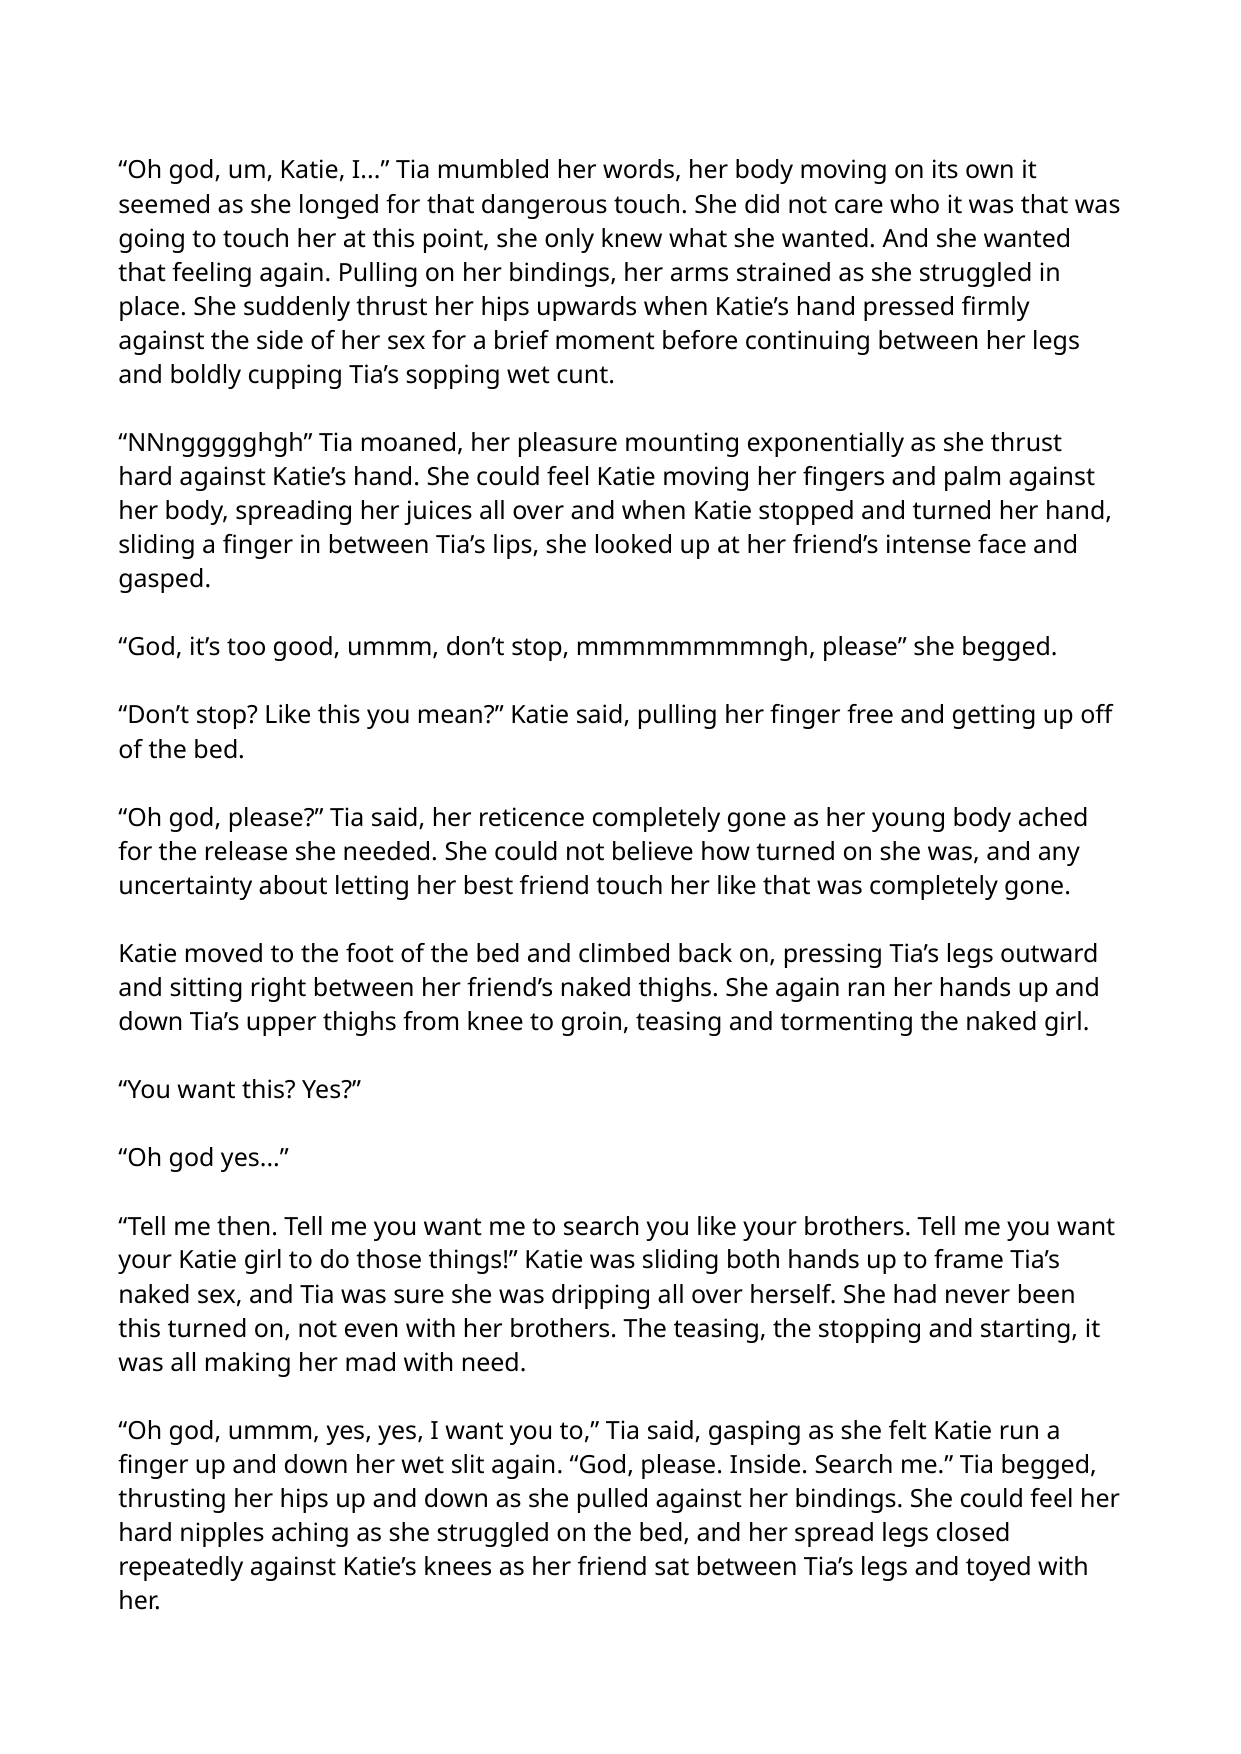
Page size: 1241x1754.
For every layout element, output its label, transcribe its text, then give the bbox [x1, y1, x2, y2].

text “Oh god, please?” Tia said, her reticence completely gone as her young body ached for the release she needed. She could not believe how turned on she was, and any uncertainty about letting her best friend touch her like that was completely gone. [118, 799, 1122, 902]
text “Tell me then. Tell me you want me to search you like your brothers. Tell me you want your Katie girl to do those things!” Katie was sliding both hands up to frame Tia’s naked sex, and Tia was sure she was dripping all over herself. She had never been this turned on, not even with her brothers. The teasing, the stopping and starting, it was all making her mad with need. [118, 1208, 1122, 1378]
text “NNnggggghgh” Tia moaned, her pleasure mounting exponentially as she thrust hard against Katie’s hand. She could feel Katie moving her fingers and palm against her body, spreading her juices all over and when Katie stopped and turned her hand, sliding a finger in between Tia’s lips, she looked up at her friend’s intense face and gasped. [118, 425, 1122, 595]
text “Don’t stop? Like this you mean?” Katie said, pulling her finger free and getting up off of the bed. [118, 697, 1122, 765]
text “Oh god, um, Katie, I...” Tia mumbled her words, her body moving on its own it seemed as she longed for that dangerous touch. She did not care who it was that was going to touch her at this point, she only knew what she wanted. And she wanted that feeling again. Pulling on her bindings, her arms strained as she struggled in place. She suddenly thrust her hips upwards when Katie’s hand pressed firmly against the side of her sex for a brief moment before continuing between her legs and boldly cupping Tia’s sopping wet cunt. [118, 152, 1122, 391]
text Katie moved to the foot of the bed and climbed back on, pressing Tia’s legs outward and sitting right between her friend’s naked thighs. She again ran her hands up and down Tia’s upper thighs from knee to groin, teasing and tormenting the naked girl. [118, 936, 1122, 1038]
text “Oh god, ummm, yes, yes, I want you to,” Tia said, gasping as she felt Katie run a finger up and down her wet slit again. “God, please. Inside. Search me.” Tia begged, thrusting her hips up and down as she pulled against her bindings. She could feel her hard nipples aching as she struggled on the bed, and her spread legs closed repeatedly against Katie’s knees as her friend sat between Tia’s legs and toyed with her. [118, 1412, 1122, 1617]
text “Oh god yes...” [118, 1140, 1122, 1174]
text “You want this? Yes?” [118, 1072, 1122, 1106]
text “God, it’s too good, ummm, don’t stop, mmmmmmmmngh, please” she begged. [118, 629, 1122, 663]
